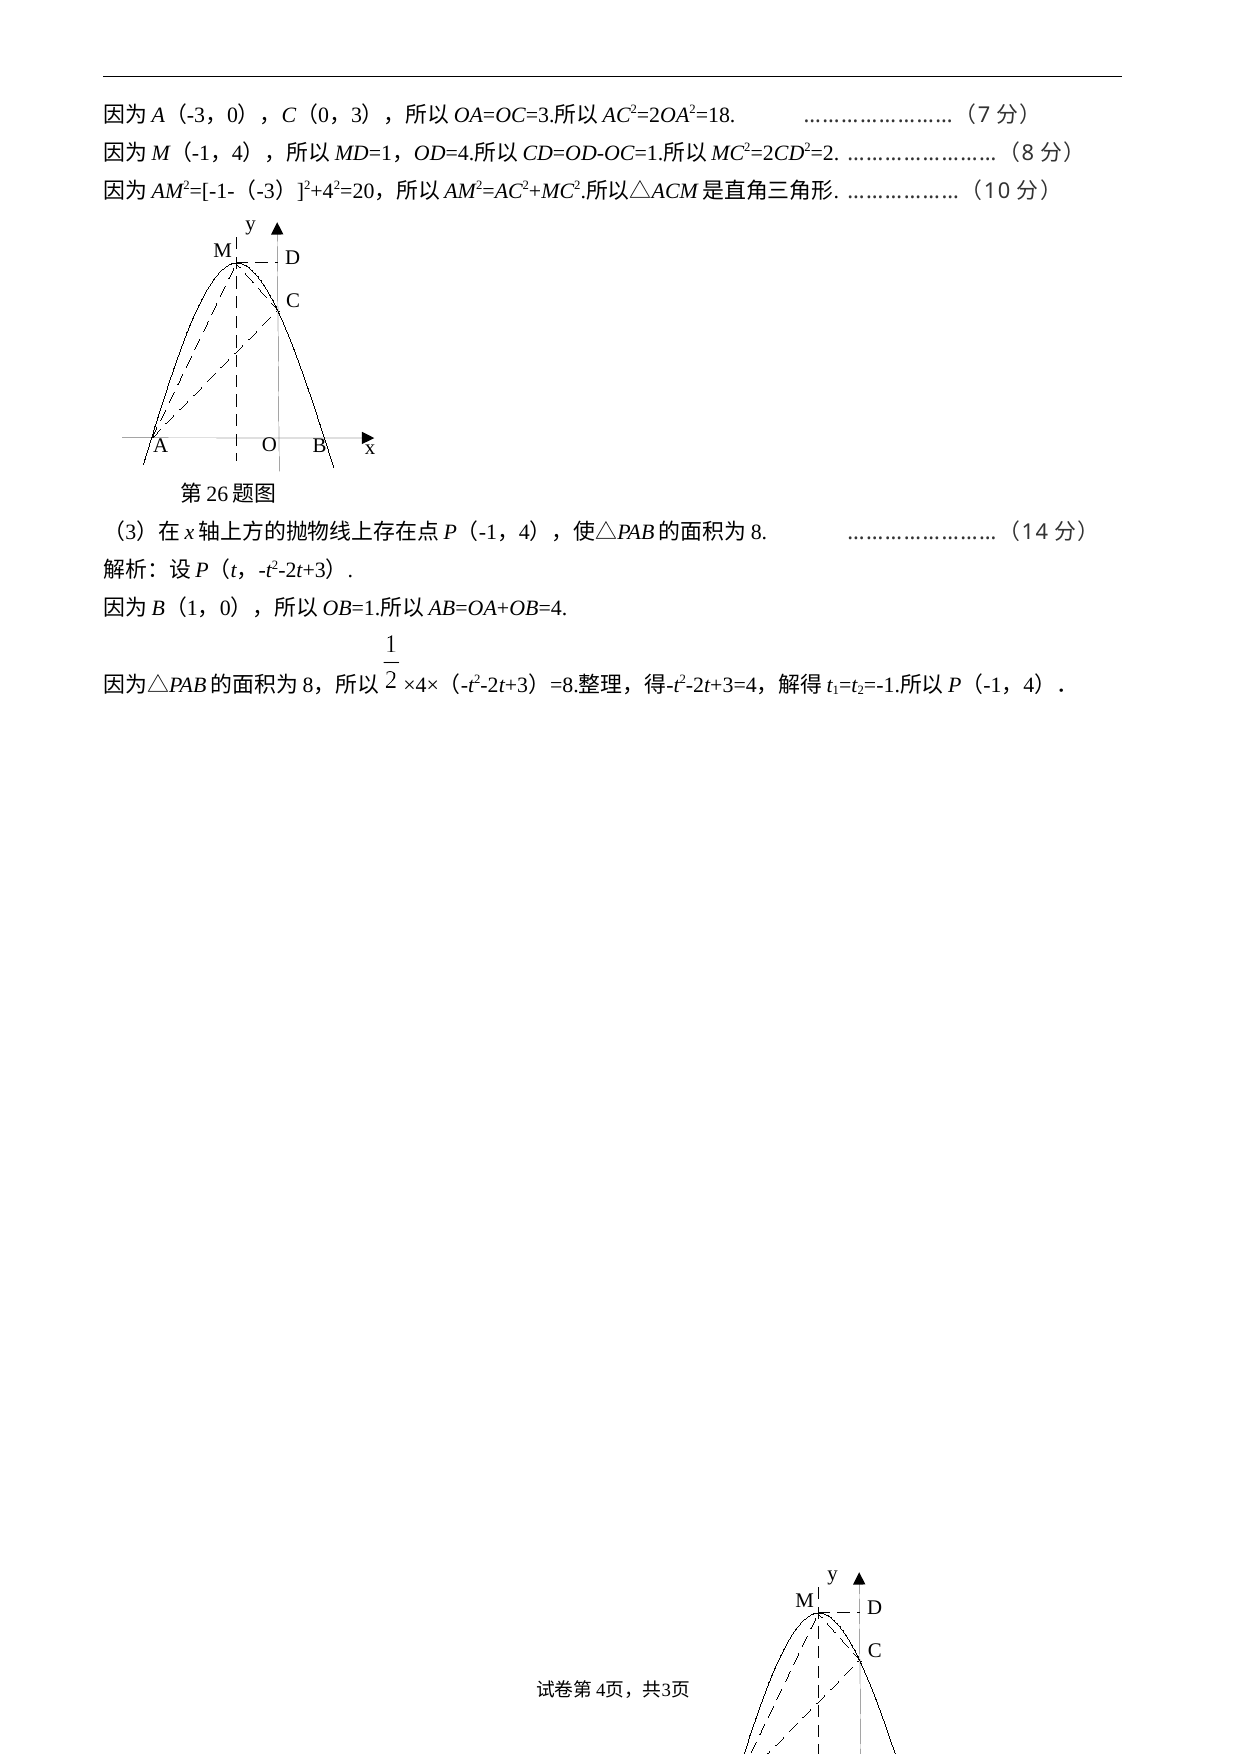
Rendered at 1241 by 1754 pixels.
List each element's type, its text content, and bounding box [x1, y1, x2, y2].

text 第26题图 （3）在x轴上方的抛物线上存在点P（-1，4），使△PAB的面积为8. ……………………（14分） [103, 476, 1122, 546]
text 因为B（1，0），所以OB=1.所以AB=OA+OB=4. 因为△PAB的面积为8，所以×4×（-t2-2t+3）=8.整理，得-t2-2t+3=4，解得t1=t2=-1.所以P（-1，4）． [103, 590, 1122, 699]
text 解析：设P（t，-t2-2t+3）. [103, 552, 1122, 584]
